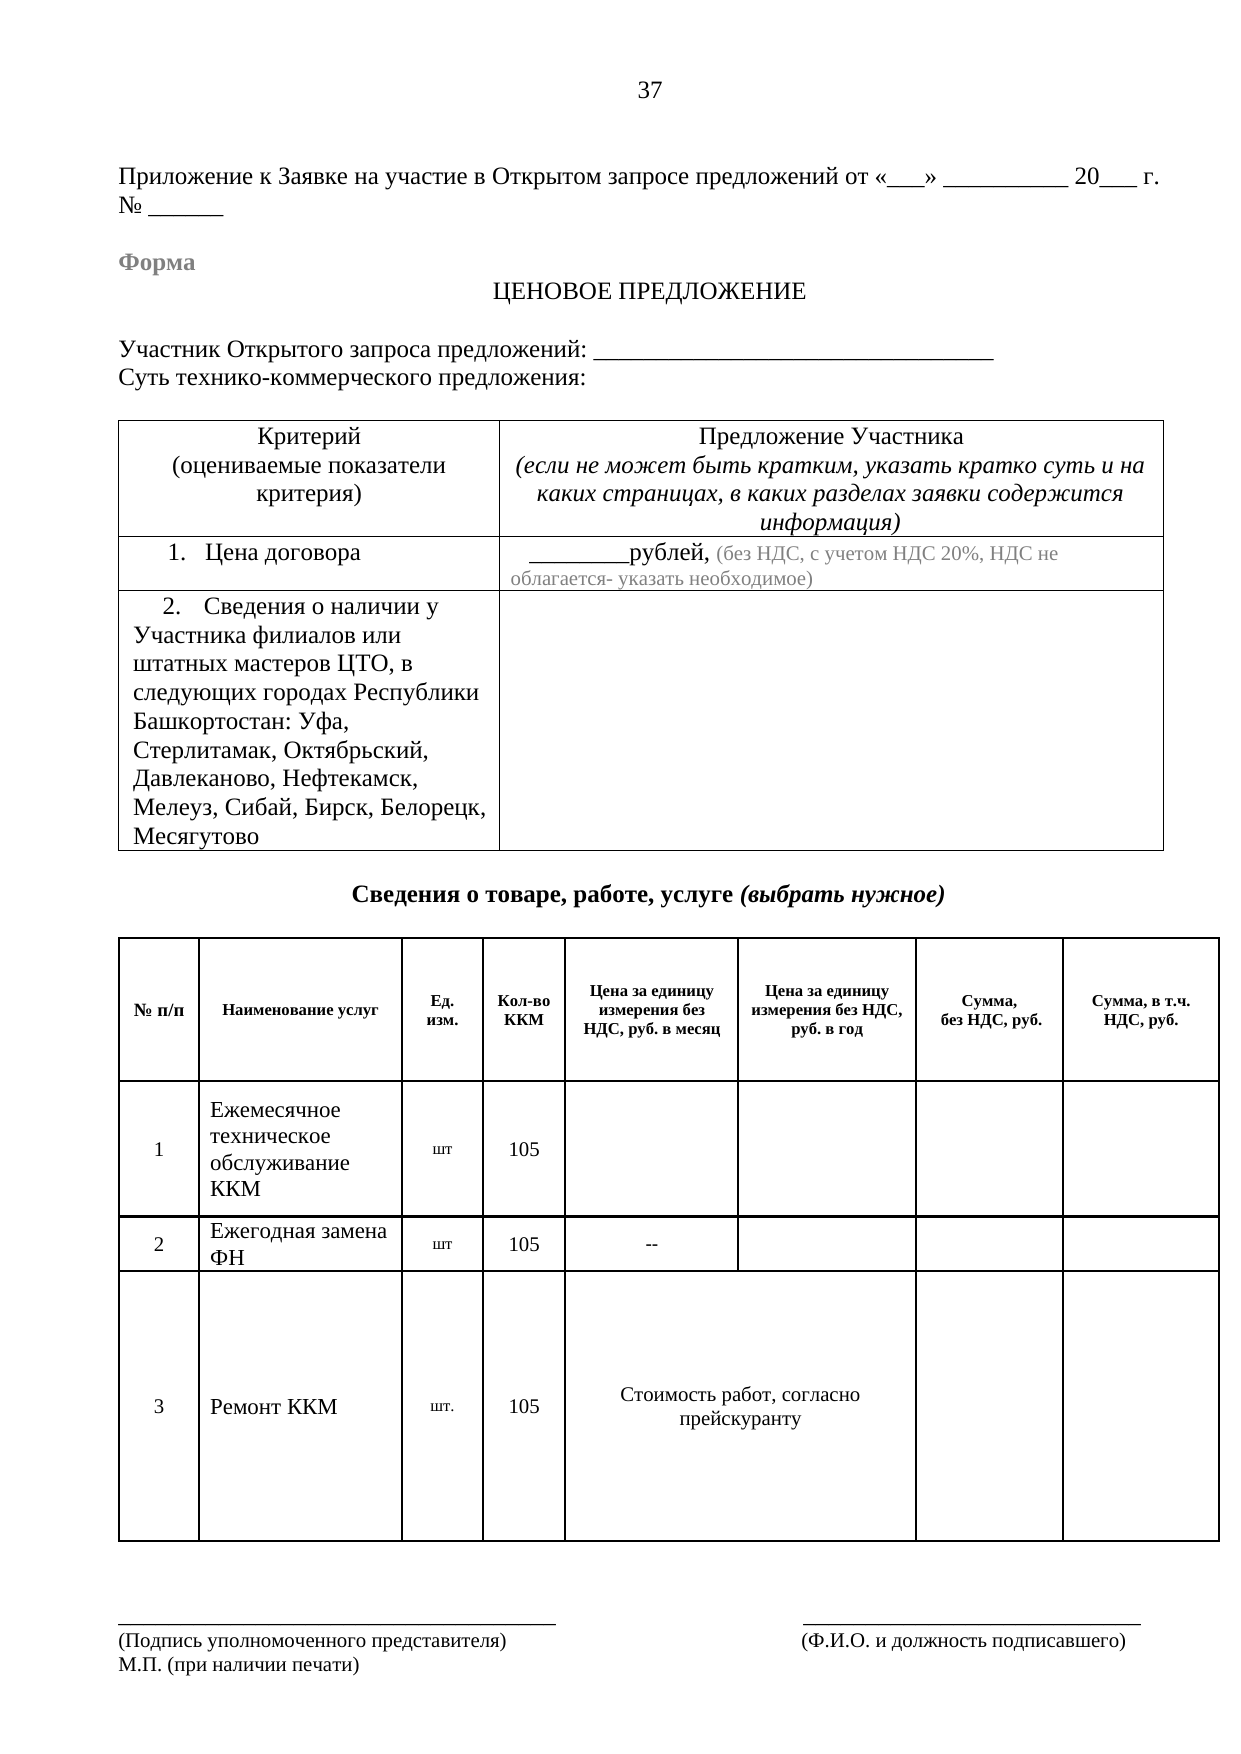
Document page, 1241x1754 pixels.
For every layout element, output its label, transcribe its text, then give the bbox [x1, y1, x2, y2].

text Суть технико-коммерческого предложения: [118, 362, 1181, 391]
table_cell [917, 1082, 1062, 1215]
table_cell шт [403, 1082, 482, 1215]
text Форма [118, 247, 1181, 276]
table_cell [1064, 1272, 1218, 1539]
text ЦЕНОВОЕ ПРЕДЛОЖЕНИЕ [118, 276, 1181, 305]
table_cell [1064, 1218, 1218, 1270]
table_cell 105 [484, 1218, 564, 1270]
table_header № п/п [120, 939, 198, 1080]
table_cell 105 [484, 1272, 564, 1539]
table_cell шт [403, 1218, 482, 1270]
text Приложение к Заявке на участие в Открытом запросе предложений от «___» __________ 20___ г. [118, 161, 1181, 190]
table_header Кол-во ККМ [484, 939, 564, 1080]
table_cell -- [566, 1218, 737, 1270]
text Участник Открытого запроса предложений: ________________________________ [118, 334, 1181, 362]
table_header Сумма, в т.ч. НДС, руб. [1064, 939, 1218, 1080]
table_header Наименование услуг [200, 939, 401, 1080]
table_header Цена за единицу измерения без НДС, руб. в год [739, 939, 915, 1080]
table_header Сумма, без НДС, руб. [917, 939, 1062, 1080]
table_cell 3 [120, 1272, 198, 1539]
table_cell ________рублей, (без НДС, с учетом НДС 20%, НДС не облагается- указать необходимое) [500, 537, 1163, 590]
text № ______ [118, 190, 1181, 219]
table_cell 105 [484, 1082, 564, 1215]
text Сведения о товаре, работе, услуге (выбрать нужное) [118, 879, 1181, 908]
table_cell Ремонт ККМ [200, 1272, 401, 1539]
text (Подпись уполномоченного представителя) (Ф.И.О. и должность подписавшего) [118, 1628, 1181, 1652]
table_cell [739, 1218, 915, 1270]
table_cell [917, 1272, 1062, 1539]
text ___________________________________ ___________________________ [118, 1599, 1181, 1628]
table_cell [917, 1218, 1062, 1270]
table_header Предложение Участника (если не может быть кратким, указать кратко суть и на каких страницах, в каких разделах заявки содержится информация) [500, 421, 1163, 536]
table_header Критерий (оцениваемые показатели критерия) [119, 421, 499, 536]
table_cell [739, 1082, 915, 1215]
table_cell Сведения о наличии у Участника филиалов или штатных мастеров ЦТО, в следующих городах Республики Башкортостан: Уфа, Стерлитамак, Октябрьский, Давлеканово, Нефтекамск, Мелеуз, Сибай, Бирск, Белорецк, Месягутово [119, 591, 499, 850]
table_cell [1064, 1082, 1218, 1215]
table_cell [566, 1082, 737, 1215]
table_cell Стоимость работ, согласно прейскуранту [566, 1272, 915, 1539]
table_cell Ежегодная замена ФН [200, 1218, 401, 1270]
table_header Ед. изм. [403, 939, 482, 1080]
table_cell 1 [120, 1082, 198, 1215]
table_cell [500, 591, 1163, 850]
table_cell Цена договора [119, 537, 499, 590]
table_header Цена за единицу измерения без НДС, руб. в месяц [566, 939, 737, 1080]
table_cell шт. [403, 1272, 482, 1539]
table_cell Ежемесячное техническое обслуживание ККМ [200, 1082, 401, 1215]
table_cell 2 [120, 1218, 198, 1270]
text М.П. (при наличии печати) [118, 1652, 1181, 1676]
